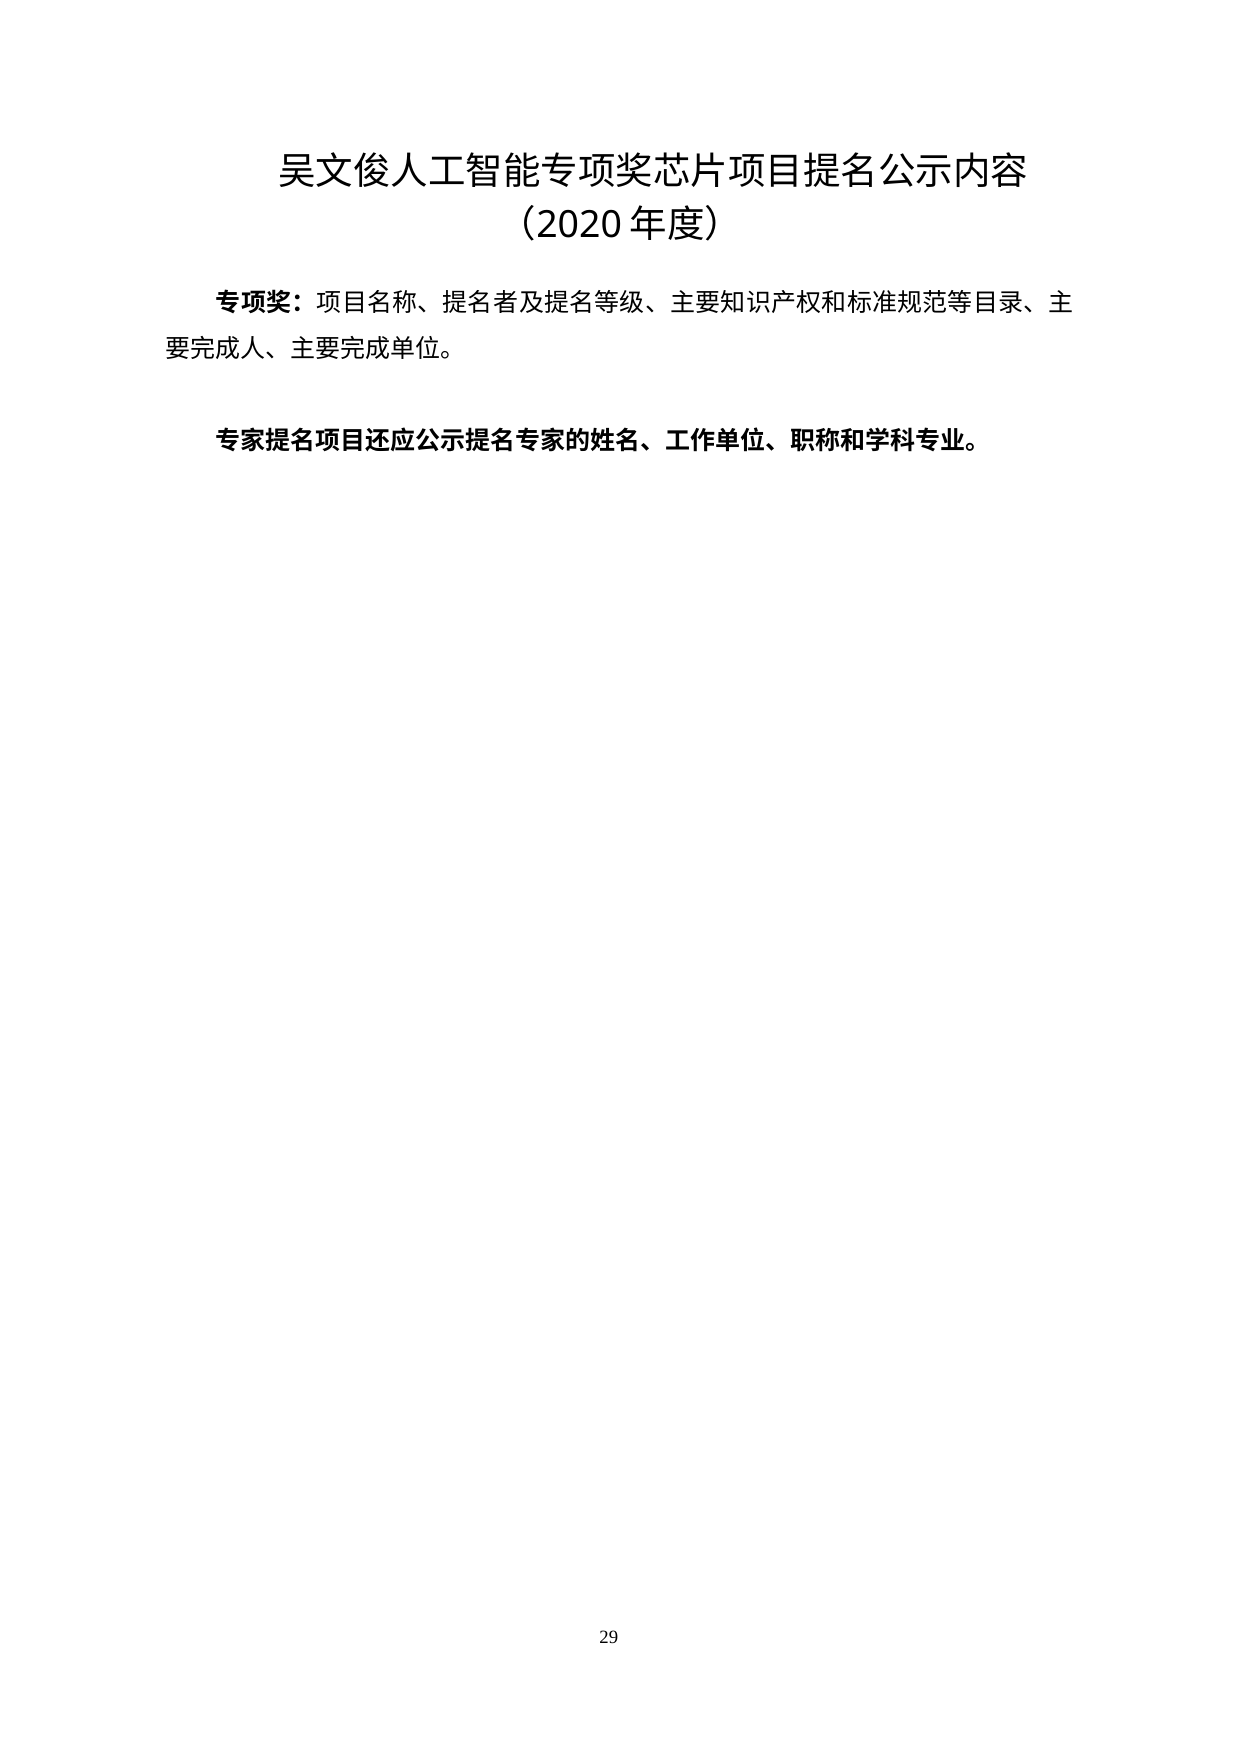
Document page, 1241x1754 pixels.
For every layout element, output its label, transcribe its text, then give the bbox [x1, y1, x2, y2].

text 吴文俊人工智能专项奖芯片项目提名公示内容 [165, 148, 1075, 193]
text （2020年度） [165, 193, 1075, 248]
text 专项奖：项目名称、提名者及提名等级、主要知识产权和标准规范等目录、主要完成人、主要完成单位。 [165, 275, 1075, 367]
text 专家提名项目还应公示提名专家的姓名、工作单位、职称和学科专业。 [165, 413, 1075, 458]
